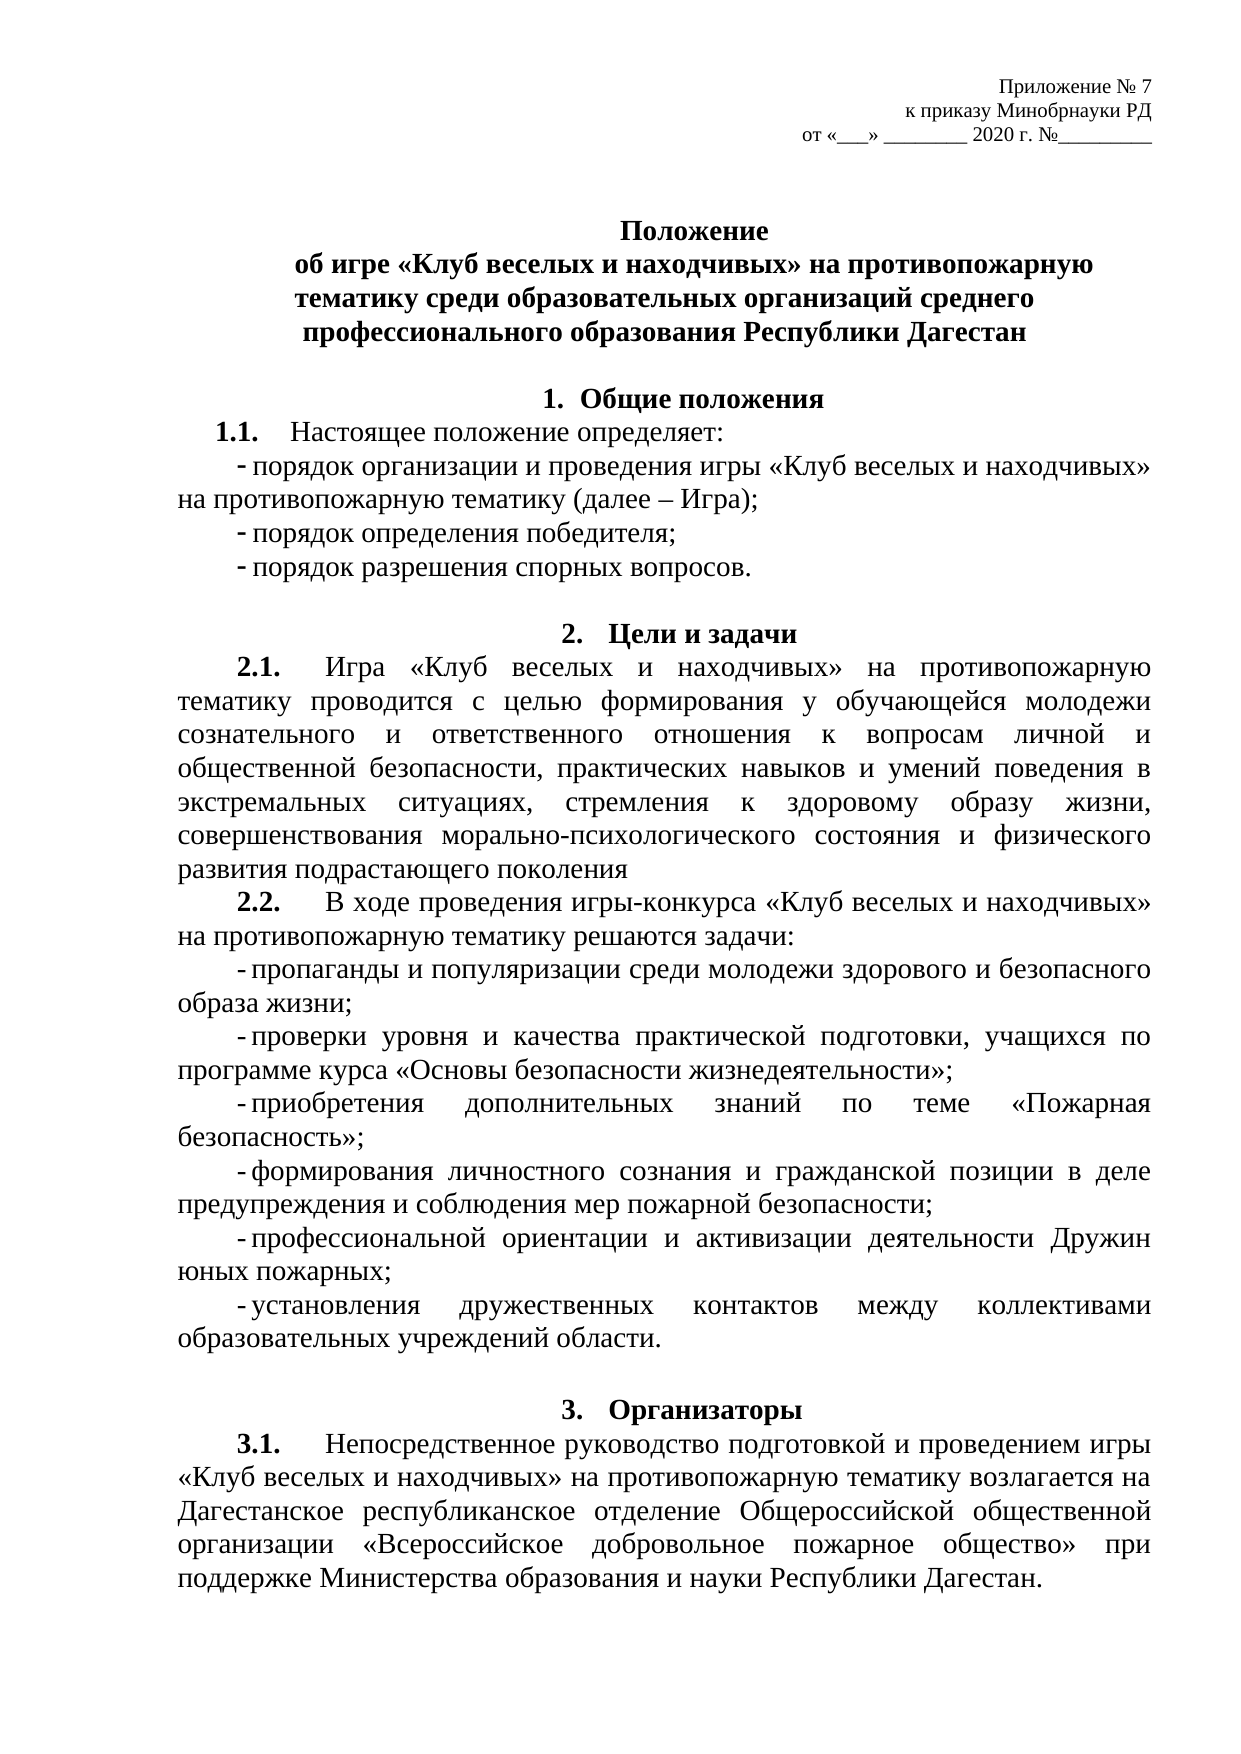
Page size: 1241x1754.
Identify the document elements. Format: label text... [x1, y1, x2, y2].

list Игра «Клуб веселых и находчивых» на противопожарную тематику проводится с целью формирования у обучающейся молодежи сознательного и ответственного отношения к вопросам личной и общественной безопасности, практических навыков и умений поведения в экстремальных ситуациях, стремления к здоровому образу жизни, совершенствования морально-психологического состояния и физического развития подрастающего поколения [177, 649, 1152, 884]
text - установления дружественных контактов между коллективами образовательных учреждений области. [177, 1287, 1152, 1354]
list Общие положения [215, 381, 1152, 414]
text об игре «Клуб веселых и находчивых» на противопожарную тематику среди образовательных организаций среднего профессионального образования Республики Дагестан [177, 247, 1152, 347]
list Непосредственное руководство подготовкой и проведением игры «Клуб веселых и находчивых» на противопожарную тематику возлагается на Дагестанское республиканское отделение Общероссийской общественной организации «Всероссийское добровольное пожарное общество» при поддержке Министерства образования и науки Республики Дагестан. [177, 1426, 1152, 1593]
text Положение [177, 213, 1152, 247]
list Организаторы [561, 1392, 1152, 1426]
text Приложение № 7 [683, 74, 1152, 98]
text - пропаганды и популяризации среди молодежи здорового и безопасного образа жизни; [177, 951, 1152, 1018]
text к приказу Минобрнауки РД [683, 98, 1152, 122]
list В ходе проведения игры-конкурса «Клуб веселых и находчивых» на противопожарную тематику решаются задачи: [177, 884, 1152, 951]
list порядок организации и проведения игры «Клуб веселых и находчивых» на противопожарную тематику (далее – Игра); [177, 448, 1152, 515]
list порядок определения победителя; [177, 515, 1152, 549]
list порядок разрешения спорных вопросов. [177, 549, 1152, 582]
text - проверки уровня и качества практической подготовки, учащихся по программе курса «Основы безопасности жизнедеятельности»; [177, 1018, 1152, 1086]
text - формирования личностного сознания и гражданской позиции в деле предупреждения и соблюдения мер пожарной безопасности; [177, 1153, 1152, 1220]
list Цели и задачи [561, 616, 1152, 649]
text от «___» ________ 2020 г. №_________ [683, 122, 1152, 146]
text - приобретения дополнительных знаний по теме «Пожарная безопасность»; [177, 1086, 1152, 1153]
text - профессиональной ориентации и активизации деятельности Дружин юных пожарных; [177, 1220, 1152, 1287]
list Настоящее положение определяет: [215, 414, 1152, 448]
